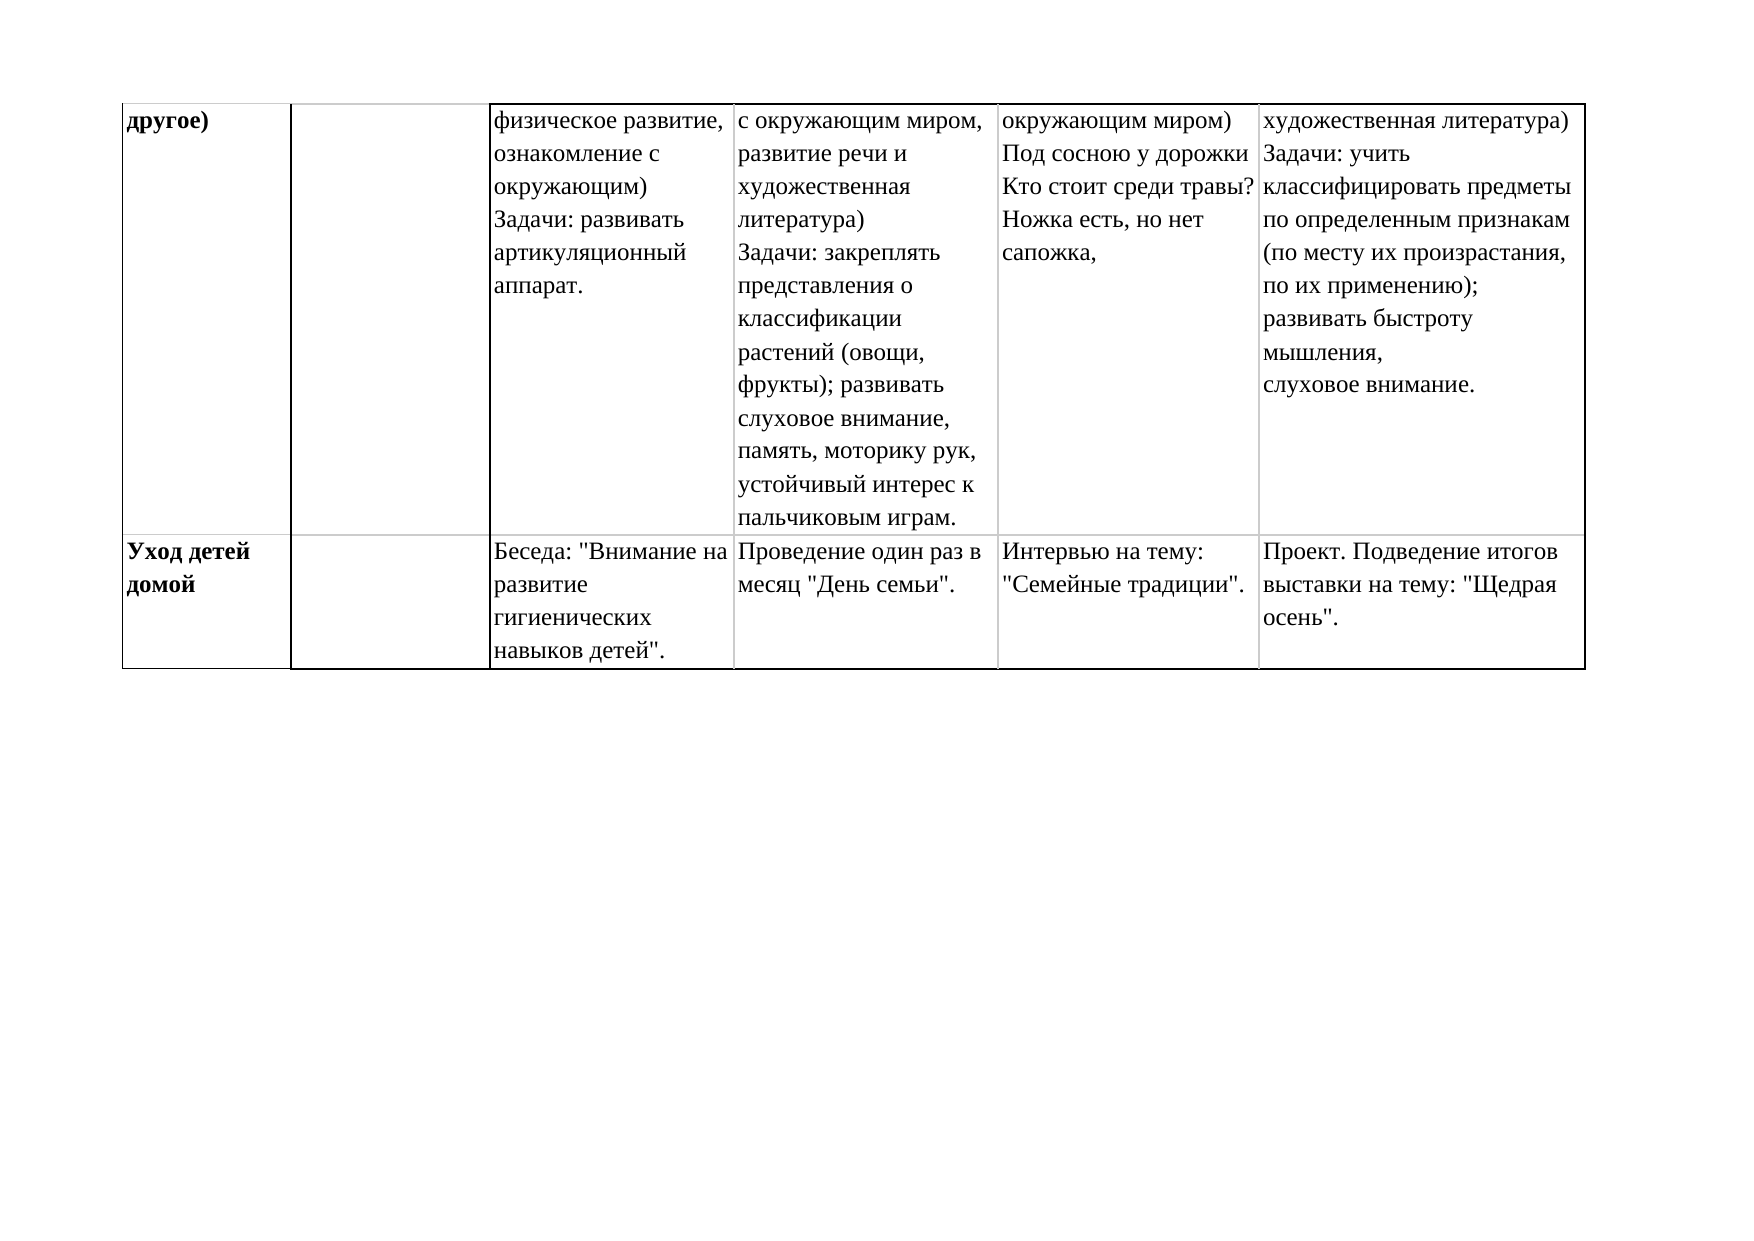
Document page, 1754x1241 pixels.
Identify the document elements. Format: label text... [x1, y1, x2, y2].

table_cell [292, 105, 489, 534]
table_cell [292, 536, 489, 668]
table_cell Интервью на тему: "Семейные традиции". [999, 536, 1258, 668]
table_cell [491, 105, 733, 534]
table_cell Беседа: "Внимание на развитие гигиенических навыков детей". [491, 536, 733, 668]
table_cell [735, 105, 997, 534]
table_cell Проект. Подведение итогов выставки на тему: "Щедрая осень". [1260, 536, 1584, 668]
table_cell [999, 105, 1258, 534]
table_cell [1260, 105, 1584, 534]
table_cell Уход детей домой [123, 535, 290, 668]
table_cell Проведение один раз в месяц "День семьи". [735, 536, 997, 668]
